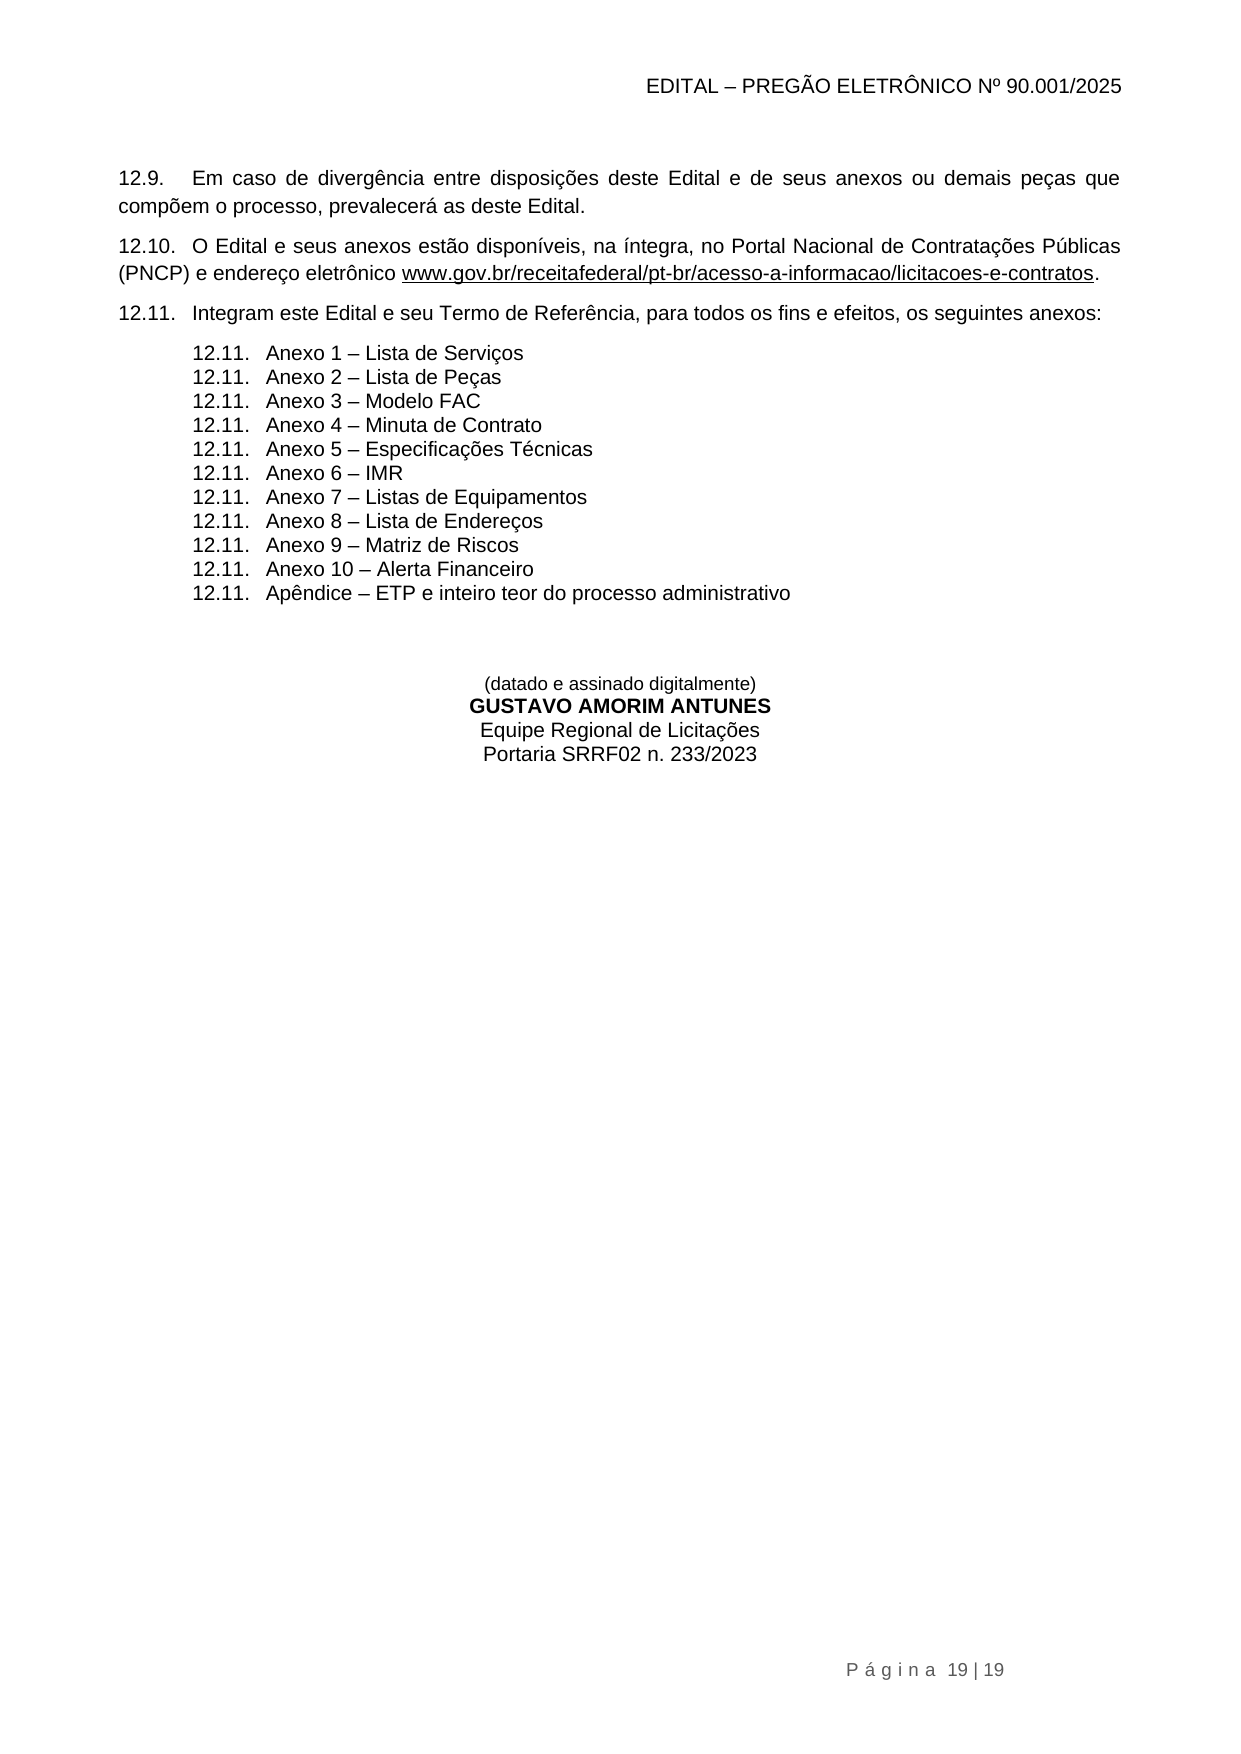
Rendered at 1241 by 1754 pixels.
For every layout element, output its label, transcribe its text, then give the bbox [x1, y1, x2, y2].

list Anexo 6 – IMR [118, 461, 1122, 485]
list Anexo 8 – Lista de Endereços [118, 509, 1122, 533]
text O Edital e seus anexos estão disponíveis, na íntegra, no Portal Nacional de Contratações Públicas (PNCP) e endereço eletrônico www.gov.br/receitafederal/pt-br/acesso-a-informacao/licitacoes-e-contratos. [118, 233, 1122, 285]
list Anexo 2 – Lista de Peças [118, 365, 1122, 389]
list Apêndice – ETP e inteiro teor do processo administrativo [118, 581, 1122, 604]
text (datado e assinado digitalmente) [118, 673, 1122, 694]
text Em caso de divergência entre disposições deste Edital e de seus anexos ou demais peças que compõem o processo, prevalecerá as deste Edital. [118, 166, 1122, 217]
list Anexo 4 – Minuta de Contrato [118, 413, 1122, 437]
text Equipe Regional de Licitações [118, 718, 1122, 742]
text Integram este Edital e seu Termo de Referência, para todos os fins e efeitos, os seguintes anexos: [118, 301, 1122, 325]
list Anexo 10 – Alerta Financeiro [118, 557, 1122, 581]
list Anexo 5 – Especificações Técnicas [118, 437, 1122, 461]
list Anexo 3 – Modelo FAC [118, 389, 1122, 413]
list Anexo 7 – Listas de Equipamentos [118, 485, 1122, 509]
text Portaria SRRF02 n. 233/2023 [118, 742, 1122, 766]
text GUSTAVO AMORIM ANTUNES [118, 694, 1122, 718]
list Anexo 9 – Matriz de Riscos [118, 533, 1122, 557]
list Anexo 1 – Lista de Serviços [118, 341, 1122, 365]
